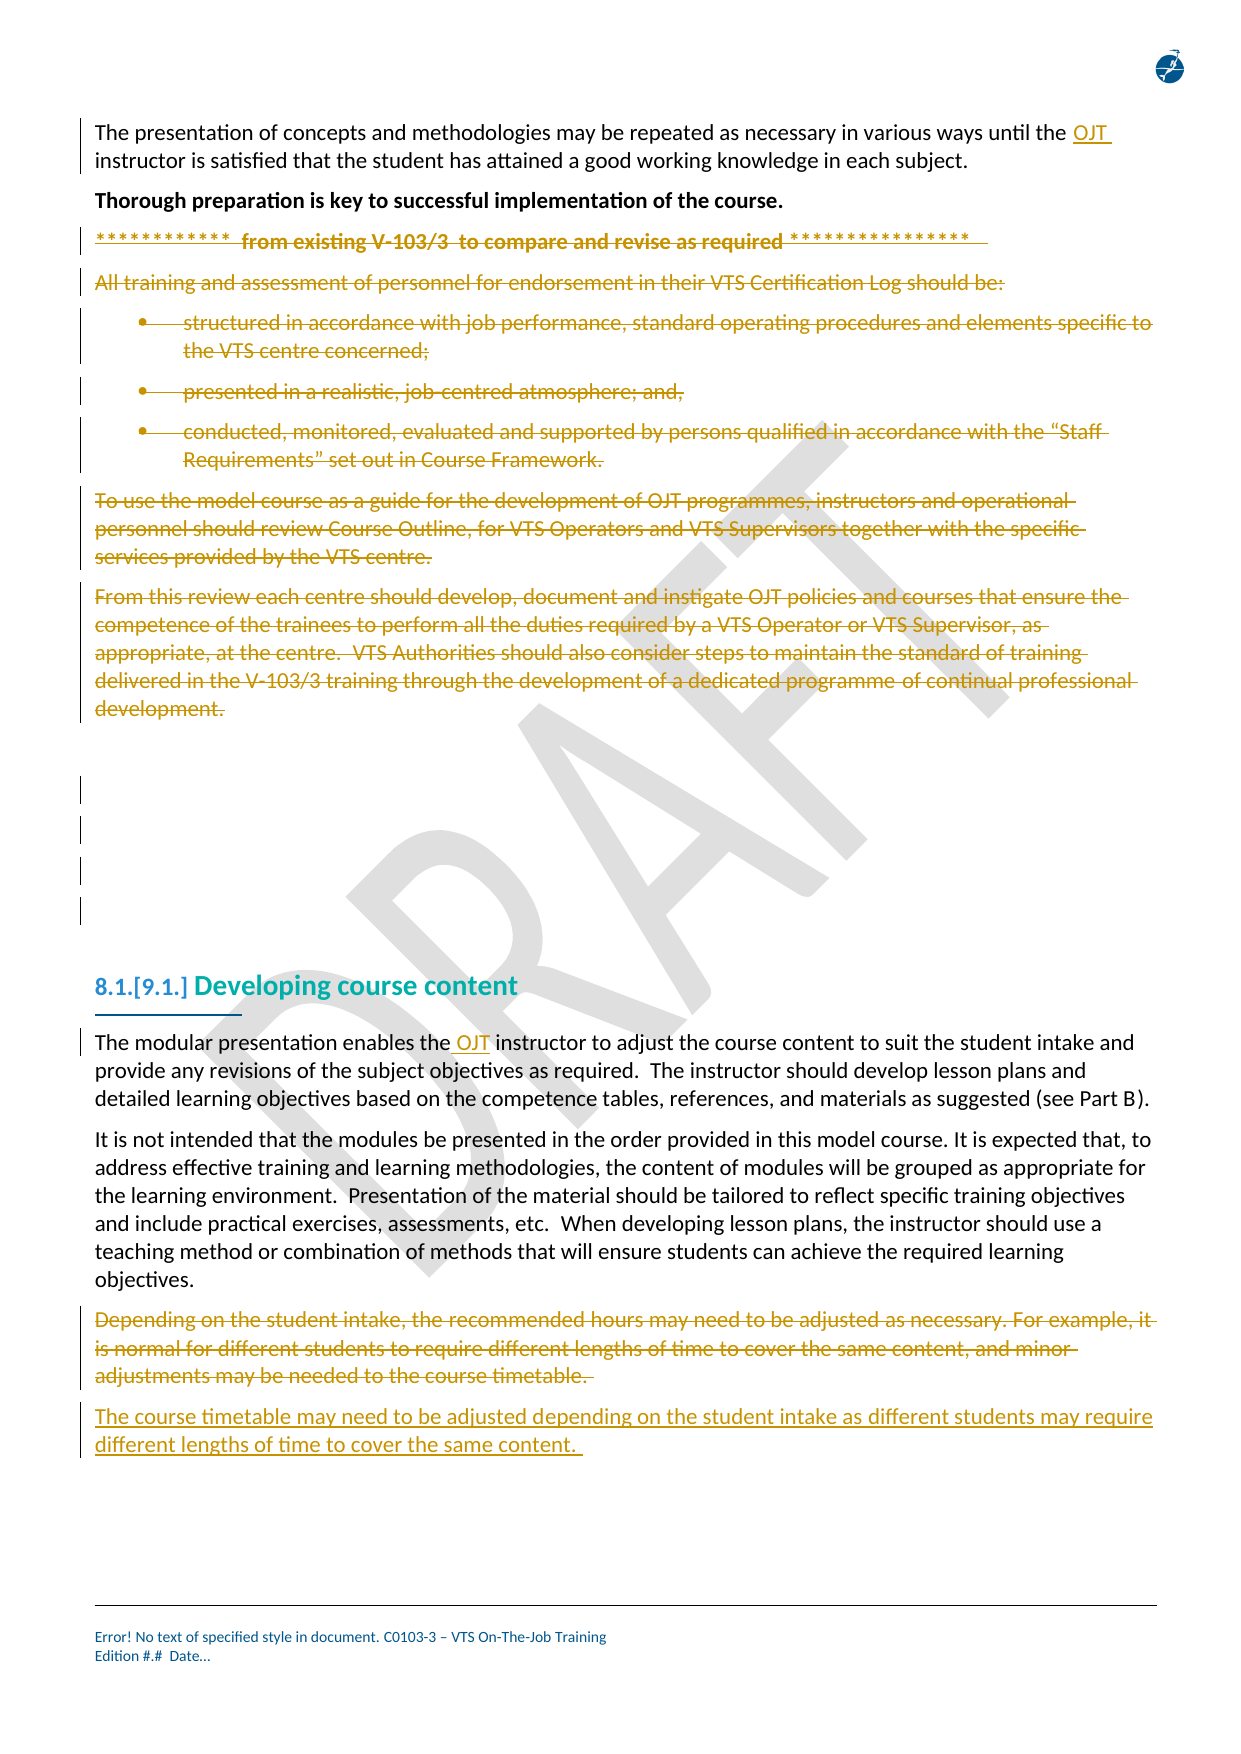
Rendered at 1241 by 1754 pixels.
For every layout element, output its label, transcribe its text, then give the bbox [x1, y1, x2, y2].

subtitle Developing course content [94, 967, 1157, 1002]
text It is not intended that the modules be presented in the order provided in this model course. It is expected that, to address effective training and learning methodologies, the content of modules will be grouped as appropriate for the learning environment. Presentation of the material should be tailored to reflect specific training objectives and include practical exercises, assessments, etc. When developing lesson plans, the instructor should use a teaching method or combination of methods that will ensure students can achieve the required learning objectives. [94, 1125, 1157, 1293]
text The modular presentation enables the instructor to adjust the course content to suit the student intake and provide any revisions of the subject objectives as required. The instructor should develop lesson plans and detailed learning objectives based on the competence tables, references, and materials as suggested (see Part B). [94, 1028, 1157, 1112]
text The presentation of concepts and methodologies may be repeated as necessary in various ways until the instructor is satisfied that the student has attained a good working knowledge in each subject. [94, 118, 1157, 174]
text Thorough preparation is key to successful implementation of the course. [94, 187, 1157, 215]
picture [1124, 0, 1241, 118]
